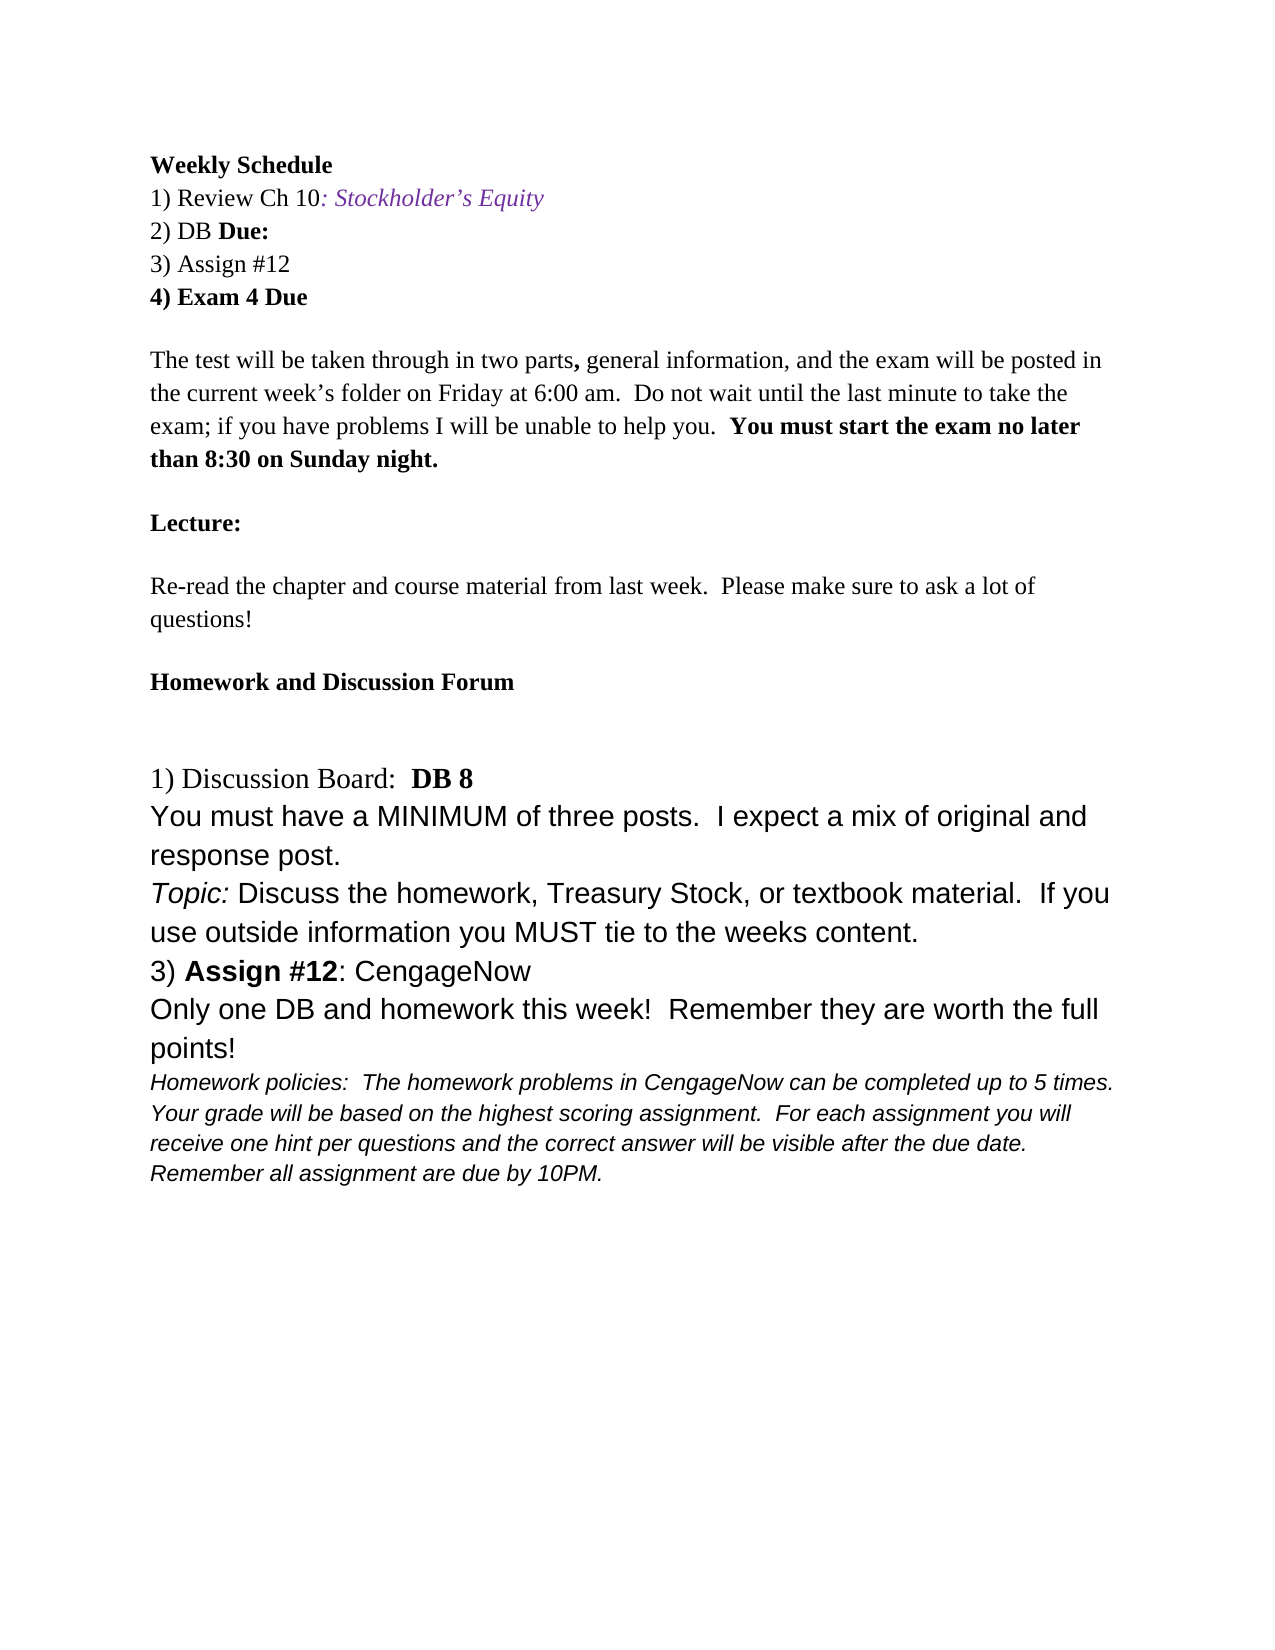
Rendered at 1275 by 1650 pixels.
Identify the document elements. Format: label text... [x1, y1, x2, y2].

text 3) Assign #12: CengageNow [150, 954, 1125, 987]
text 2) DB Due: [150, 216, 1125, 245]
text 1) Discussion Board: DB 8 [150, 761, 1125, 794]
text 1) Review Ch 10: Stockholder’s Equity [150, 183, 1125, 212]
text Homework and Discussion Forum [150, 667, 1125, 696]
text 4) Exam 4 Due [150, 282, 1125, 311]
text The test will be taken through in two parts, general information, and the exam will be posted in the current week’s folder on Friday at 6:00 am. Do not wait until the last minute to take the exam; if you have problems I will be unable to help you. You must start the exam no later than 8:30 on Sunday night. [150, 345, 1125, 473]
text You must have a MINIMUM of three posts. I expect a mix of original and response post. [150, 799, 1125, 872]
text Topic: Discuss the homework, Treasury Stock, or textbook material. If you use outside information you MUST tie to the weeks content. [150, 877, 1125, 949]
text Weekly Schedule [150, 150, 1125, 179]
text Only one DB and homework this week! Remember they are worth the full points! [150, 992, 1125, 1064]
text Homework policies: The homework problems in CengageNow can be completed up to 5 times. Your grade will be based on the highest scoring assignment. For each assignment you will receive one hint per questions and the correct answer will be visible after the due date. Remember all assignment are due by 10PM. [150, 1069, 1125, 1186]
text 3) Assign #12 [150, 249, 1125, 278]
text Re-read the chapter and course material from last week. Please make sure to ask a lot of questions! [150, 571, 1125, 633]
text Lecture: [150, 508, 1125, 537]
